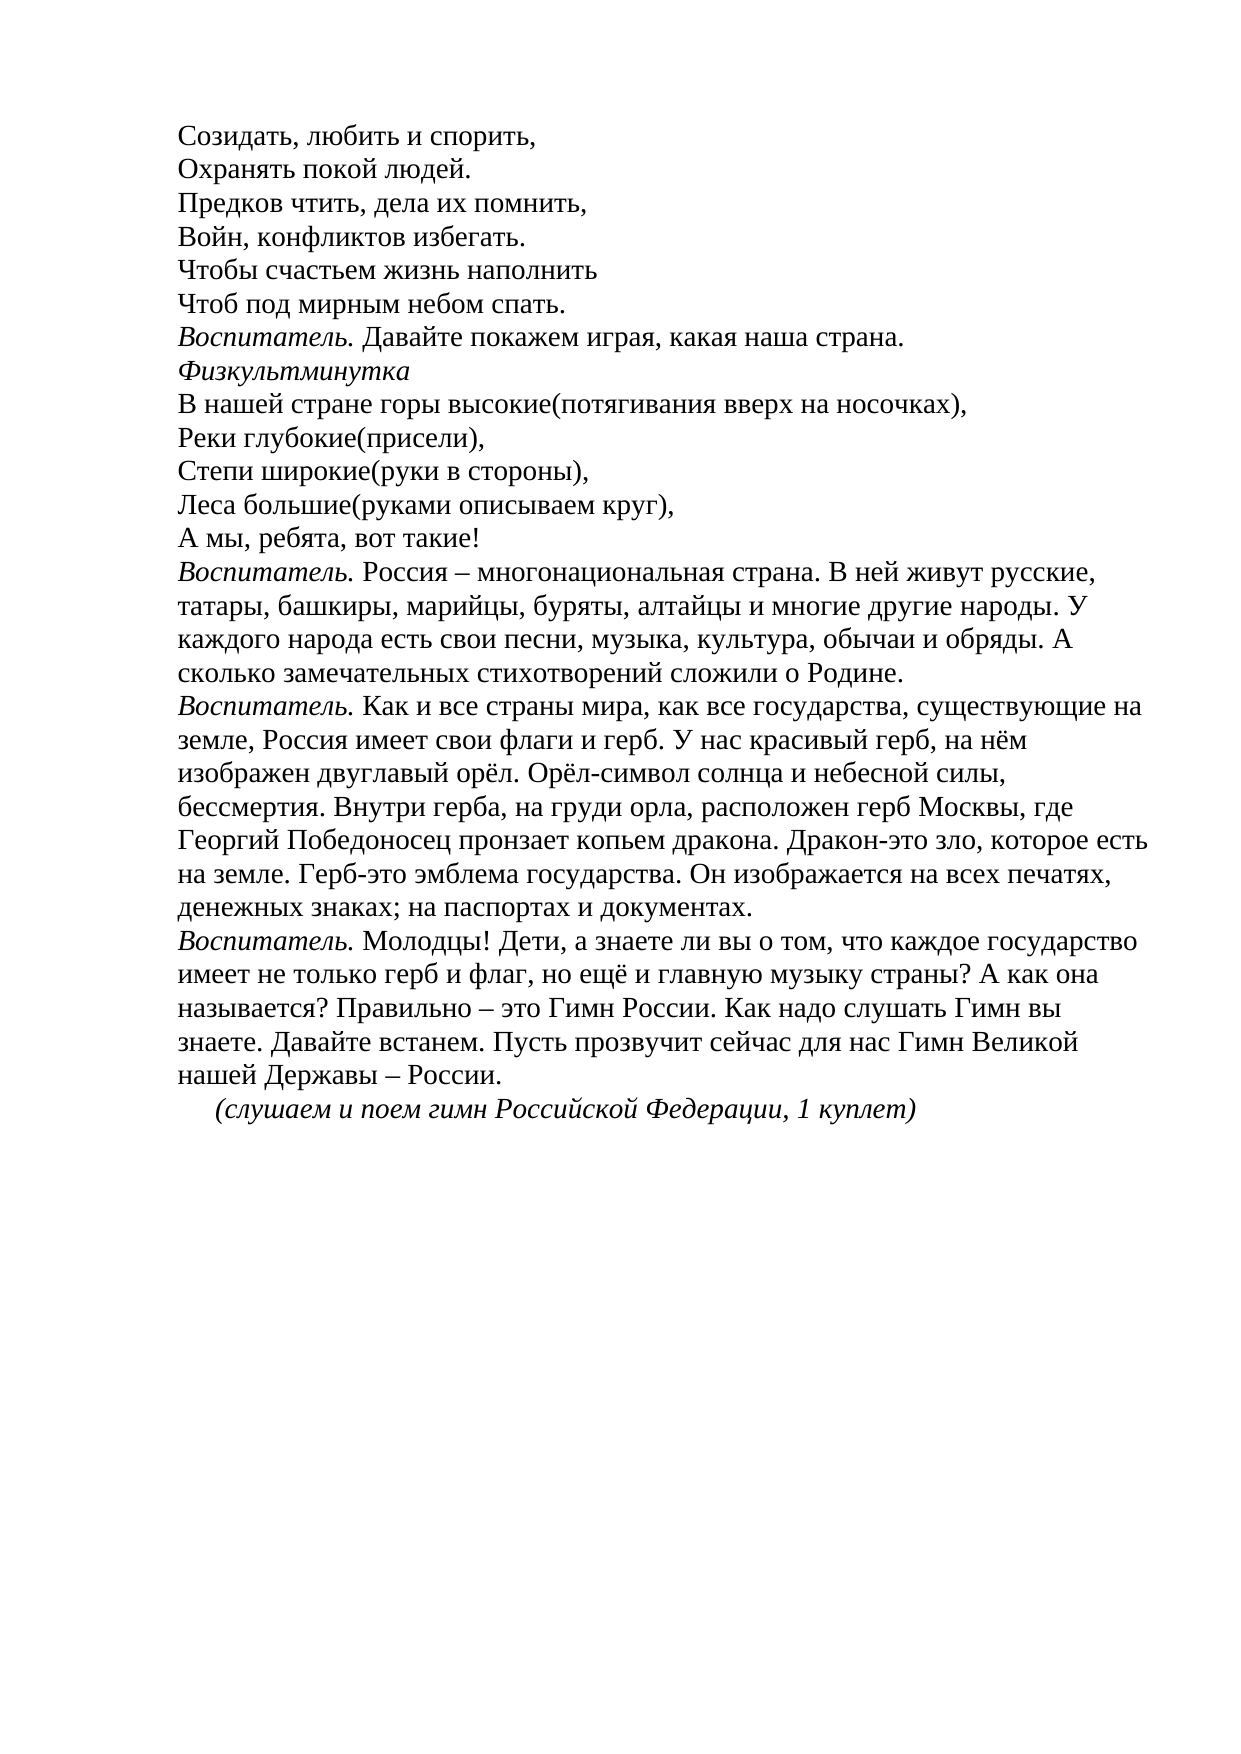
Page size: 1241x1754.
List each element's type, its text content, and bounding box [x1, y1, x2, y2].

text Воспитатель. Как и все страны мира, как все государства, существующие на земле, Россия имеет свои флаги и герб. У нас красивый герб, на нём изображен двуглавый орёл. Орёл-символ солнца и небесной силы, бессмертия. Внутри герба, на груди орла, расположен герб Москвы, где Георгий Победоносец пронзает копьем дракона. Дракон-это зло, которое есть на земле. Герб-это эмблема государства. Он изображается на всех печатях, денежных знаках; на паспортах и документах. [177, 688, 1152, 923]
text Воспитатель. Россия – многонациональная страна. В ней живут русские, татары, башкиры, марийцы, буряты, алтайцы и многие другие народы. У каждого народа есть свои песни, музыка, культура, обычаи и обряды. А сколько замечательных стихотворений сложили о Родине. [177, 554, 1152, 688]
text (слушаем и поем гимн Российской Федерации, 1 куплет) [177, 1091, 1152, 1124]
text Воспитатель. Молодцы! Дети, а знаете ли вы о том, что каждое государство имеет не только герб и флаг, но ещё и главную музыку страны? А как она называется? Правильно – это Гимн России. Как надо слушать Гимн вы знаете. Давайте встанем. Пусть прозвучит сейчас для нас Гимн Великой нашей Державы – России. [177, 923, 1152, 1091]
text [177, 118, 1152, 554]
